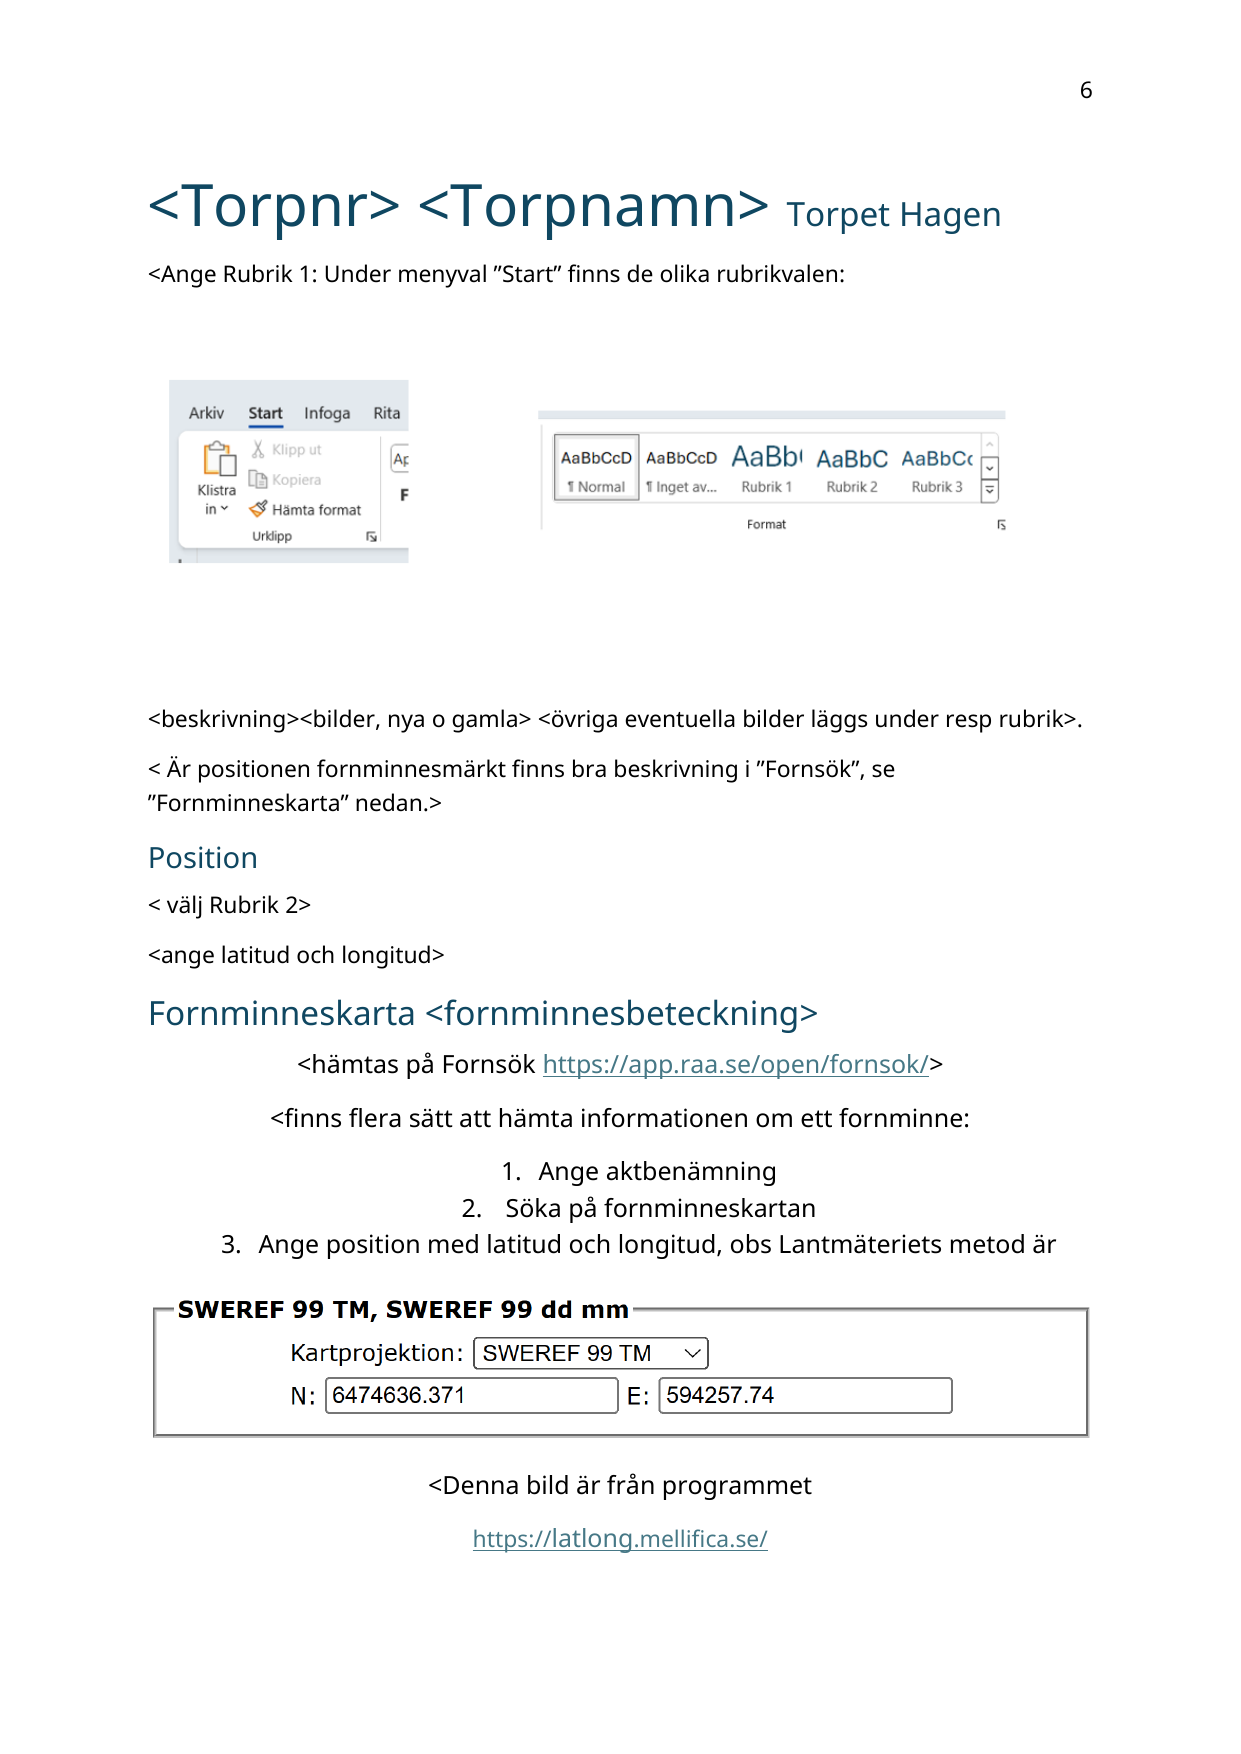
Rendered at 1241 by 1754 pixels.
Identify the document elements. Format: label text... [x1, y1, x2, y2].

text <Denna bild är från programmet [148, 1468, 1093, 1502]
picture [147, 308, 1093, 634]
subtitle Position [148, 837, 1093, 877]
list Ange aktbenämning [185, 1154, 1093, 1188]
text <ange latitud och longitud> [148, 939, 1093, 970]
text < Är positionen fornminnesmärkt finns bra beskrivning i ”Fornsök”, se ”Fornminneskarta” nedan.> [148, 753, 1093, 818]
subtitle <Torpnr> <Torpnamn> Torpet Hagen [148, 164, 1093, 244]
text <finns flera sätt att hämta informationen om ett fornminne: [148, 1100, 1093, 1134]
list Ange position med latitud och longitud, obs Lantmäteriets metod är [185, 1227, 1093, 1261]
text < välj Rubrik 2> [148, 889, 1093, 920]
picture [147, 1280, 1093, 1449]
list Söka på fornminneskartan [185, 1190, 1093, 1224]
subtitle Fornminneskarta <fornminnesbeteckning> [148, 989, 1093, 1035]
text <beskrivning><bilder, nya o gamla> <övriga eventuella bilder läggs under resp rubrik>. [148, 703, 1093, 734]
text <Ange Rubrik 1: Under menyval ”Start” finns de olika rubrikvalen: [148, 258, 1093, 290]
text <hämtas på Fornsök https://app.raa.se/open/fornsok/> [148, 1047, 1093, 1081]
text https://latlong.mellifica.se/ [148, 1521, 1093, 1555]
